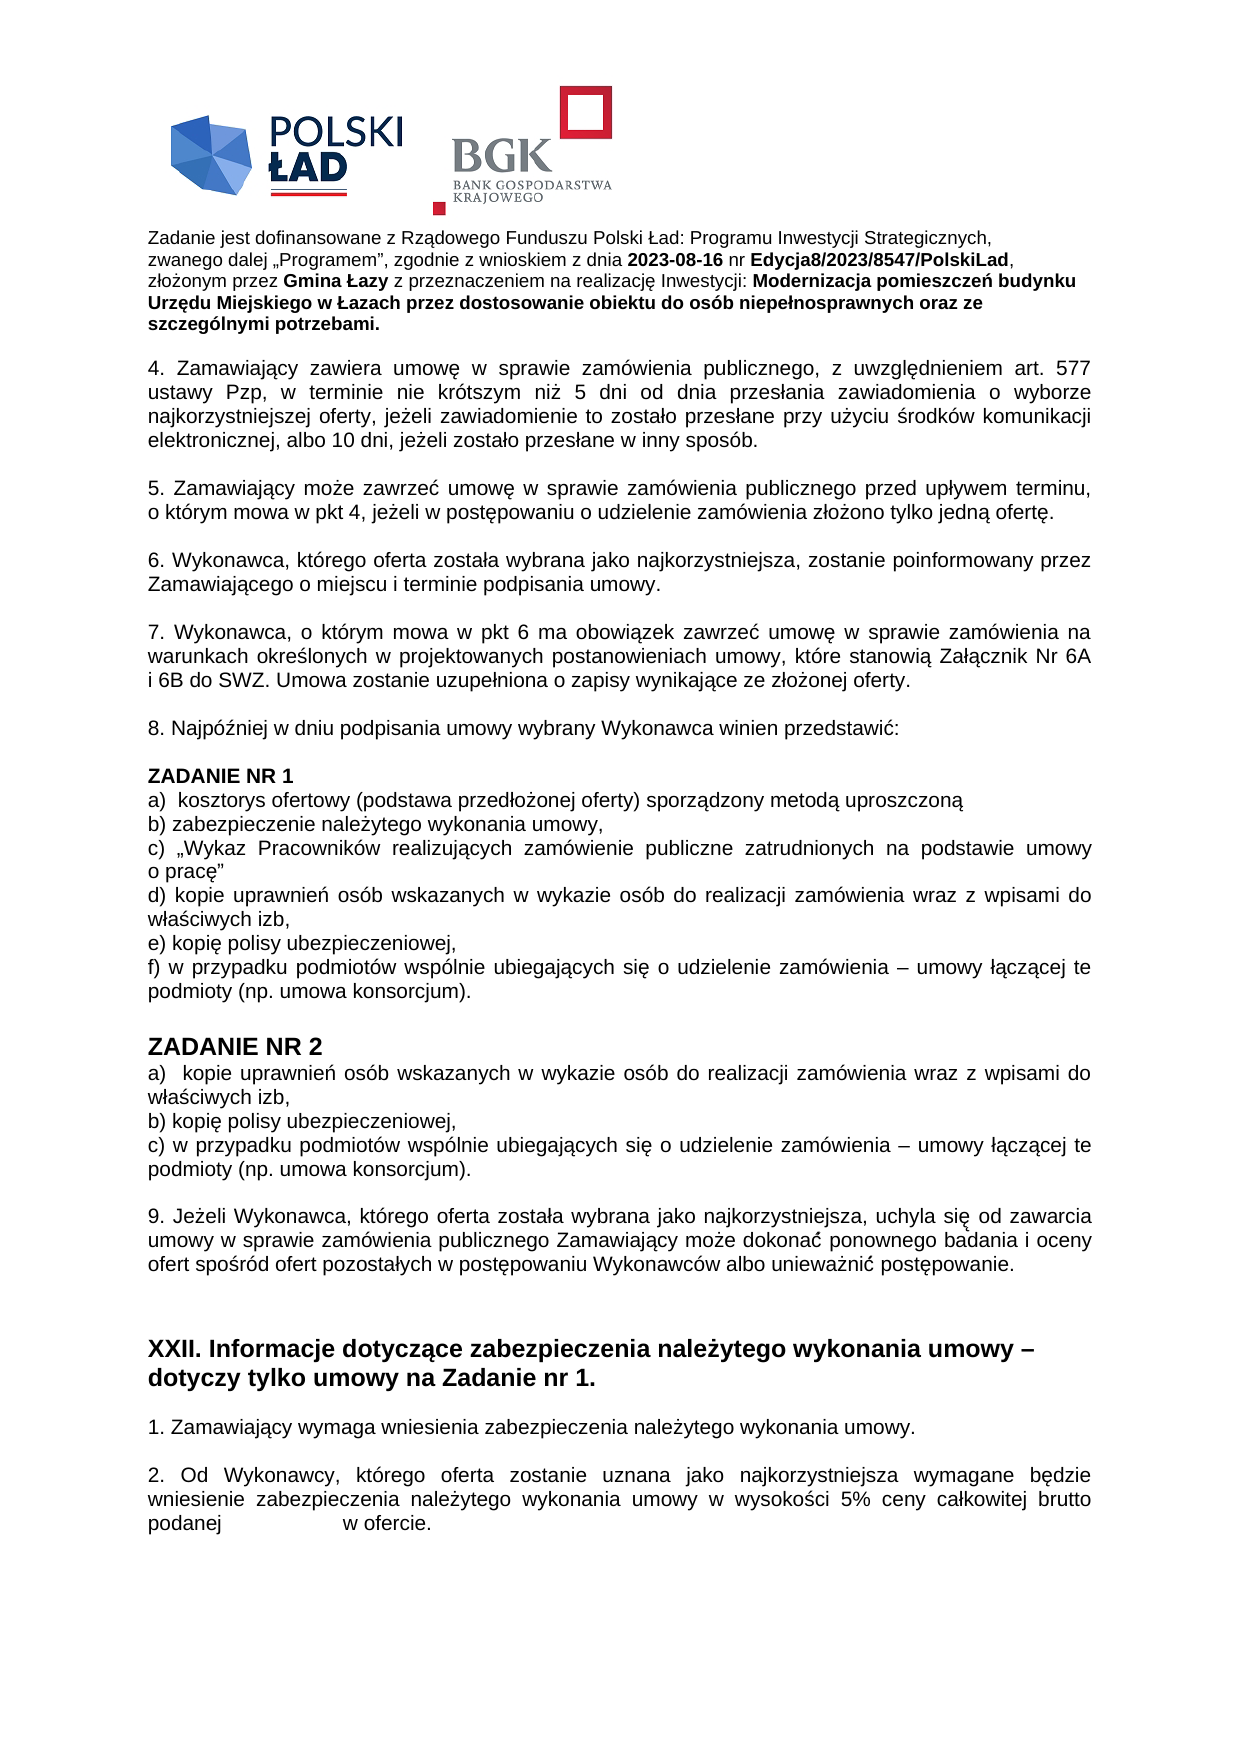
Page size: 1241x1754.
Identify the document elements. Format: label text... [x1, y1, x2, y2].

text ZADANIE NR 1 [148, 763, 1093, 787]
text ZADANIE NR 2 [148, 1032, 1093, 1061]
text 9. Jeżeli Wykonawca, którego oferta została wybrana jako najkorzystniejsza, uchyla się̨ od zawarcia umowy w sprawie zamówienia publicznego Zamawiający może dokonać́ ponownego badania i oceny ofert spośród ofert pozostałych w postępowaniu Wykonawców albo unieważnić́ postępowanie. [148, 1204, 1093, 1276]
text a) kosztorys ofertowy (podstawa przedłożonej oferty) sporządzony metodą uproszczoną [148, 787, 1093, 811]
text 1. Zamawiający wymaga wniesienia zabezpieczenia należytego wykonania umowy. [148, 1415, 1093, 1439]
text 8. Najpóźniej w dniu podpisania umowy wybrany Wykonawca winien przedstawić: [148, 716, 1093, 739]
text a) kopie uprawnień osób wskazanych w wykazie osób do realizacji zamówienia wraz z wpisami do właściwych izb, [148, 1061, 1093, 1108]
text 2. Od Wykonawcy, którego oferta zostanie uznana jako najkorzystniejsza wymagane będzie wniesienie zabezpieczenia należytego wykonania umowy w wysokości 5% ceny całkowitej brutto podanej w ofercie. [148, 1463, 1093, 1535]
text b) kopię polisy ubezpieczeniowej, [148, 1108, 1093, 1132]
text 4. Zamawiający zawiera umowę w sprawie zamówienia publicznego, z uwzględnieniem art. 577 ustawy Pzp, w terminie nie krótszym niż 5 dni od dnia przesłania zawiadomienia o wyborze najkorzystniejszej oferty, jeżeli zawiadomienie to zostało przesłane przy użyciu środków komunikacji elektronicznej, albo 10 dni, jeżeli zostało przesłane w inny sposób. [148, 356, 1093, 452]
text b) zabezpieczenie należytego wykonania umowy, [148, 811, 1093, 835]
text c) „Wykaz Pracowników realizujących zamówienie publiczne zatrudnionych na podstawie umowy o pracę” [148, 835, 1093, 883]
text XXII. Informacje dotyczące zabezpieczenia należytego wykonania umowy – dotyczy tylko umowy na Zadanie nr 1. [148, 1334, 1093, 1391]
text f) w przypadku podmiotów wspólnie ubiegających się o udzielenie zamówienia – umowy łączącej te podmioty (np. umowa konsorcjum). [148, 955, 1093, 1003]
text e) kopię polisy ubezpieczeniowej, [148, 931, 1093, 955]
text 5. Zamawiający może zawrzeć umowę w sprawie zamówienia publicznego przed upływem terminu, o którym mowa w pkt 4, jeżeli w postępowaniu o udzielenie zamówienia złożono tylko jedną ofertę. [148, 476, 1093, 524]
text d) kopie uprawnień osób wskazanych w wykazie osób do realizacji zamówienia wraz z wpisami do właściwych izb, [148, 883, 1093, 931]
text c) w przypadku podmiotów wspólnie ubiegających się o udzielenie zamówienia – umowy łączącej te podmioty (np. umowa konsorcjum). [148, 1132, 1093, 1180]
text 7. Wykonawca, o którym mowa w pkt 6 ma obowiązek zawrzeć umowę w sprawie zamówienia na warunkach określonych w projektowanych postanowieniach umowy, które stanowią Załącznik Nr 6A i 6B do SWZ. Umowa zostanie uzupełniona o zapisy wynikające ze złożonej oferty. [148, 620, 1093, 692]
text 6. Wykonawca, którego oferta została wybrana jako najkorzystniejsza, zostanie poinformowany przez Zamawiającego o miejscu i terminie podpisania umowy. [148, 548, 1093, 596]
